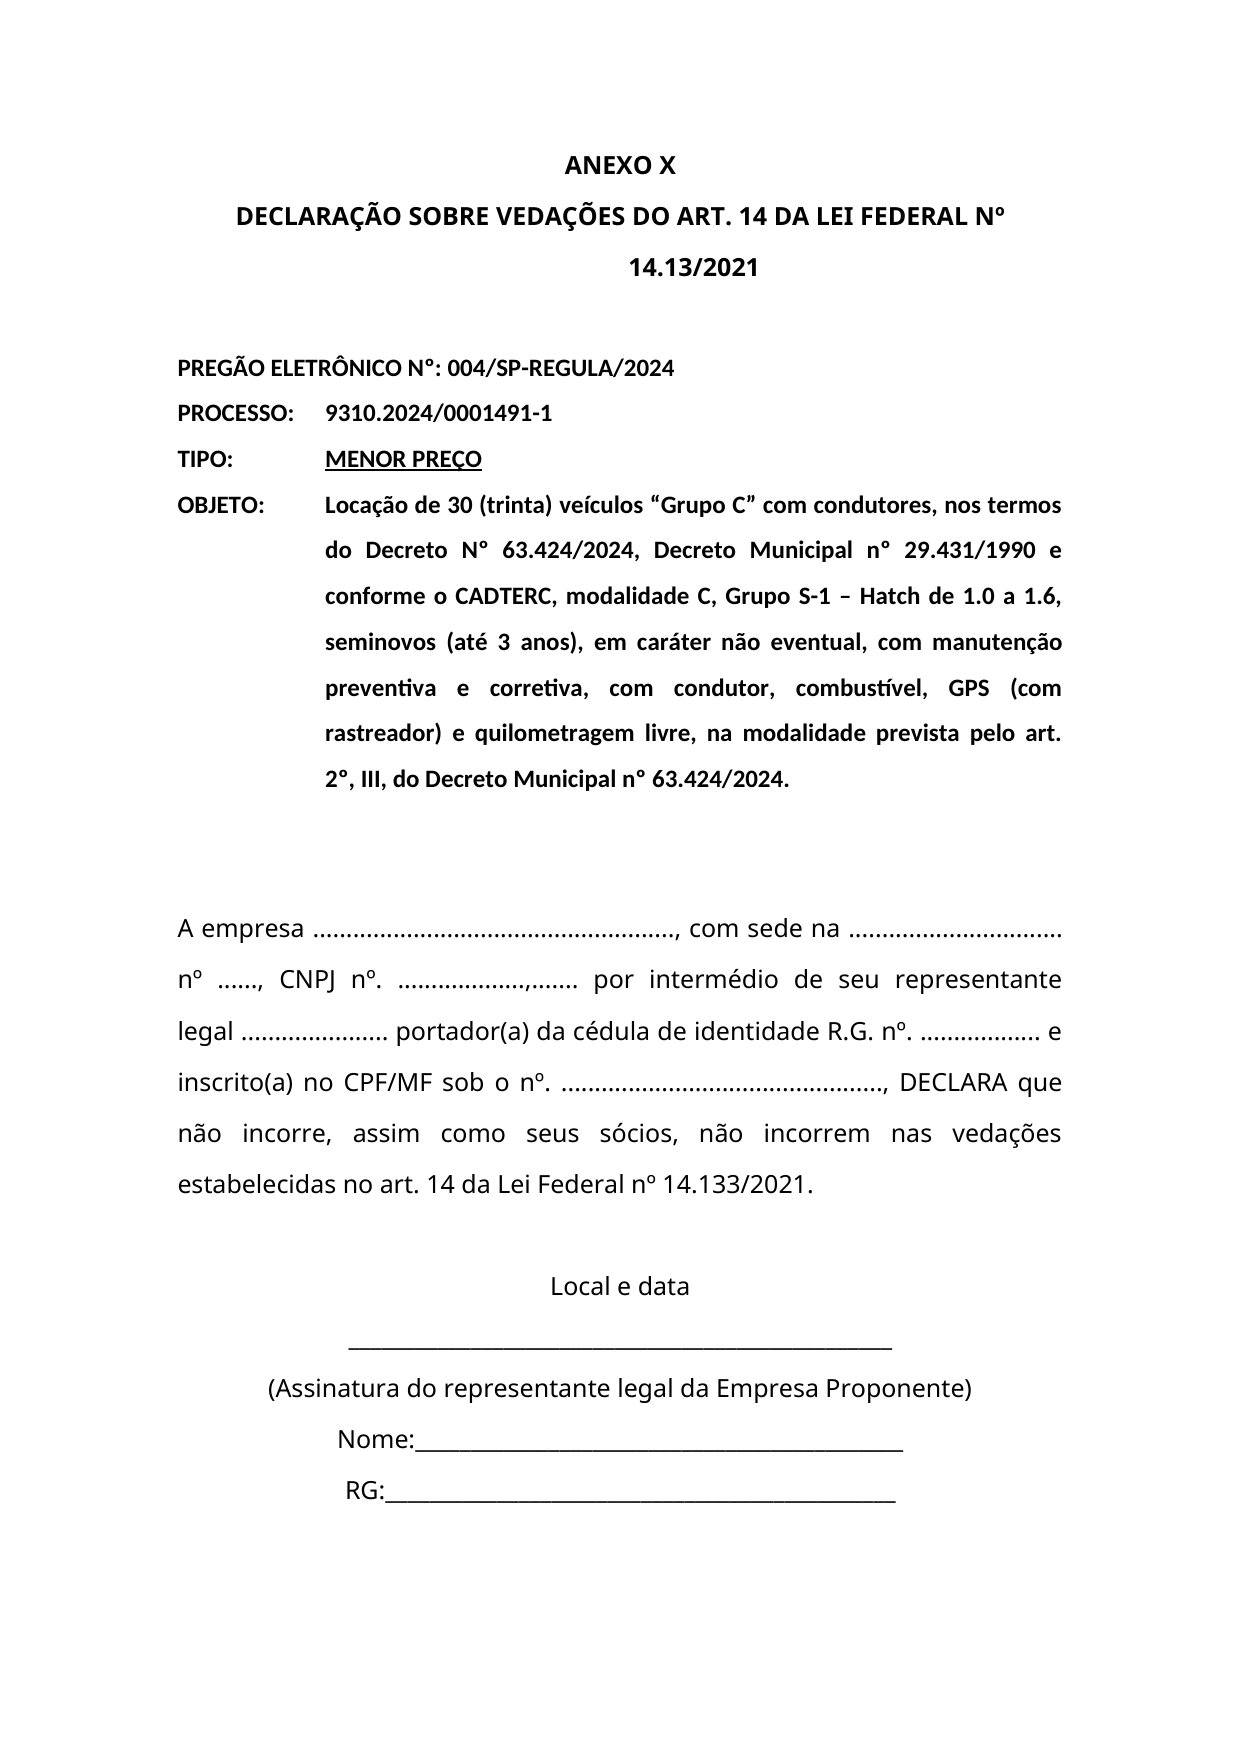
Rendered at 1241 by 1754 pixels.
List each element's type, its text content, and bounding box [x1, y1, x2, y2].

text A empresa ......................................................, com sede na ................................ nº ......, CNPJ nº. ...................,....... por intermédio de seu representante legal ...................... portador(a) da cédula de identidade R.G. nº. .................. e inscrito(a) no CPF/MF sob o nº. ................................................, DECLARA que não incorre, assim como seus sócios, não incorrem nas vedações estabelecidas no art. 14 da Lei Federal nº 14.133/2021. [177, 911, 1063, 1200]
text _________________________________________________ [177, 1319, 1063, 1353]
text TIPO: MENOR PREÇO [177, 443, 1063, 474]
text OBJETO: Locação de 30 (trinta) veículos “Grupo C” com condutores, nos termos do Decreto Nº 63.424/2024, Decreto Municipal nº 29.431/1990 e conforme o CADTERC, modalidade C, Grupo S-1 – Hatch de 1.0 a 1.6, seminovos (até 3 anos), em caráter não eventual, com manutenção preventiva e corretiva, com condutor, combustível, GPS (com rastreador) e quilometragem livre, na modalidade prevista pelo art. 2º, III, do Decreto Municipal nº 63.424/2024. [177, 489, 1063, 794]
text Local e data [177, 1268, 1063, 1302]
text PREGÃO ELETRÔNICO Nº: 004/SP-REGULA/2024 [177, 352, 1063, 382]
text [177, 1371, 1063, 1507]
text PROCESSO: 9310.2024/0001491-1 [177, 397, 1063, 428]
text ANEXO X [177, 148, 1063, 182]
text DECLARAÇÃO SOBRE VEDAÇÕES DO ART. 14 DA LEI FEDERAL Nº 14.13/2021 [177, 199, 1063, 284]
